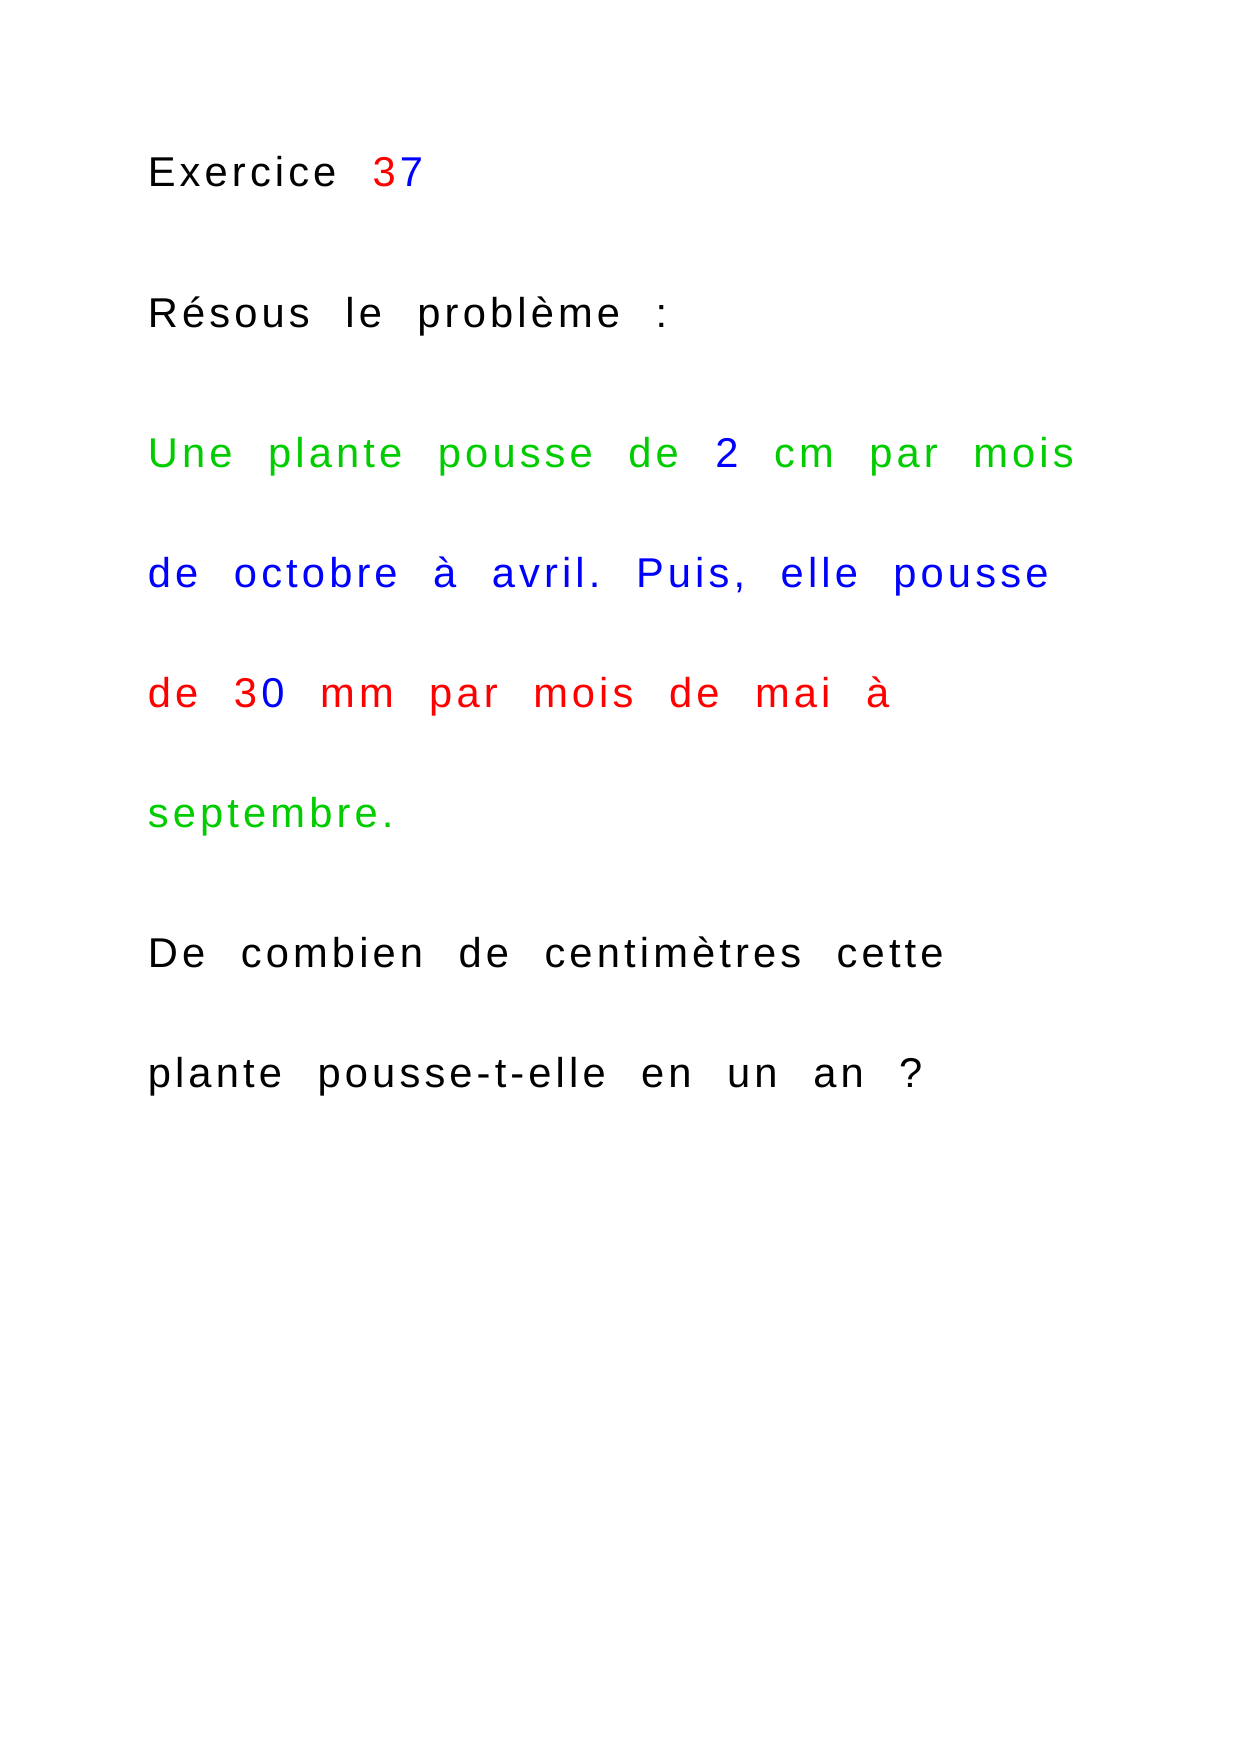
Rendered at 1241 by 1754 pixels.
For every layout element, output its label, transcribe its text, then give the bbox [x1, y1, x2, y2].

text Une plante pousse de 2 cm par mois de octobre à avril. Puis, elle pousse de 30 mm par mois de mai à septembre. [148, 429, 1093, 836]
text De combien de centimètres cette plante pousse-t-elle en un an ? [148, 929, 1093, 1097]
text Exercice 37 [148, 148, 1093, 196]
text Résous le problème : [148, 288, 1093, 336]
